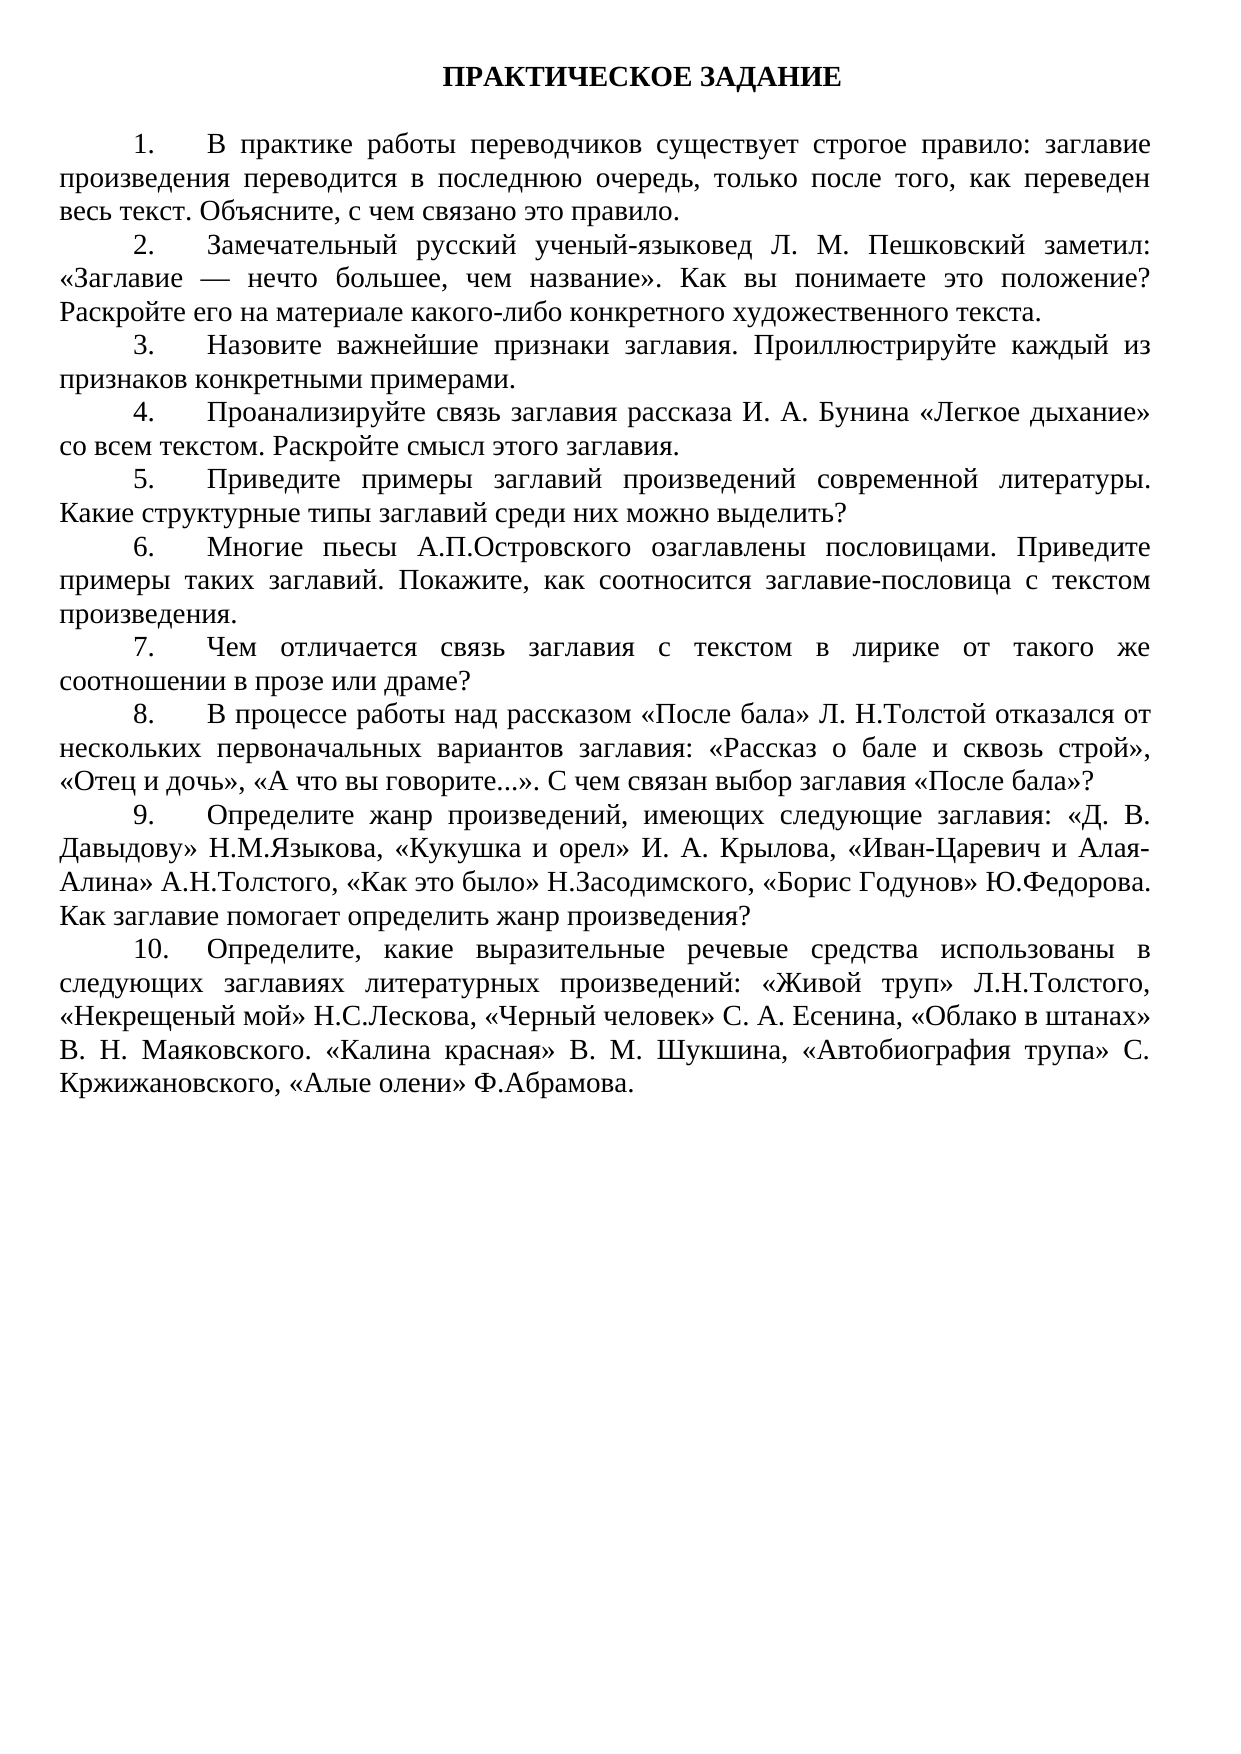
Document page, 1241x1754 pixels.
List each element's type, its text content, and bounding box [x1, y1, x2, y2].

text 9. Определите жанр произведений, имеющих следующие заглавия: «Д. В. Давыдову» Н.М.Языкова, «Кукушка и орел» И. А. Крылова, «Иван-Царевич и Алая-Алина» А.Н.Толстого, «Как это было» Н.Засодимского, «Борис Годунов» Ю.Федорова. Как заглавие помогает определить жанр произведения? [59, 797, 1152, 931]
text 8. В процессе работы над рассказом «После бала» Л. Н.Толстой отказался от нескольких первоначальных вариантов заглавия: «Рассказ о бале и сквозь строй», «Отец и дочь», «А что вы говорите...». С чем связан выбор заглавия «После бала»? [59, 696, 1152, 797]
text 2. Замечательный русский ученый-языковед Л. М. Пешковский заметил: «Заглавие — нечто большее, чем название». Как вы понимаете это положение? Раскройте его на материале какого-либо конкретного художественного текста. [59, 227, 1152, 327]
text 5. Приведите примеры заглавий произведений современной литературы. Какие структурные типы заглавий среди них можно выделить? [59, 462, 1152, 529]
text 7. Чем отличается связь заглавия с текстом в лирике от такого же соотношении в прозе или драме? [59, 629, 1152, 696]
text 10. Определите, какие выразительные речевые средства использованы в следующих заглавиях литературных произведений: «Живой труп» Л.Н.Толстого, «Некрещеный мой» Н.С.Лескова, «Черный человек» С. А. Есенина, «Облако в штанах» В. Н. Маяковского. «Калина красная» В. М. Шукшина, «Автобиография трупа» С. Кржижановского, «Алые олени» Ф.Абрамова. [59, 931, 1152, 1099]
text ПРАКТИЧЕСКОЕ ЗАДАНИЕ [59, 59, 1152, 93]
text 1. В практике работы переводчиков существует строгое правило: заглавие произведения переводится в последнюю очередь, только после того, как переведен весь текст. Объясните, с чем связано это правило. [59, 126, 1152, 227]
text 4. Проанализируйте связь заглавия рассказа И. А. Бунина «Легкое дыхание» со всем текстом. Раскройте смысл этого заглавия. [59, 394, 1152, 462]
text 6. Многие пьесы А.П.Островского озаглавлены пословицами. Приведите примеры таких заглавий. Покажите, как соотносится заглавие-пословица с текстом произведения. [59, 529, 1152, 629]
text 3. Назовите важнейшие признаки заглавия. Проиллюстрируйте каждый из признаков конкретными примерами. [59, 327, 1152, 394]
